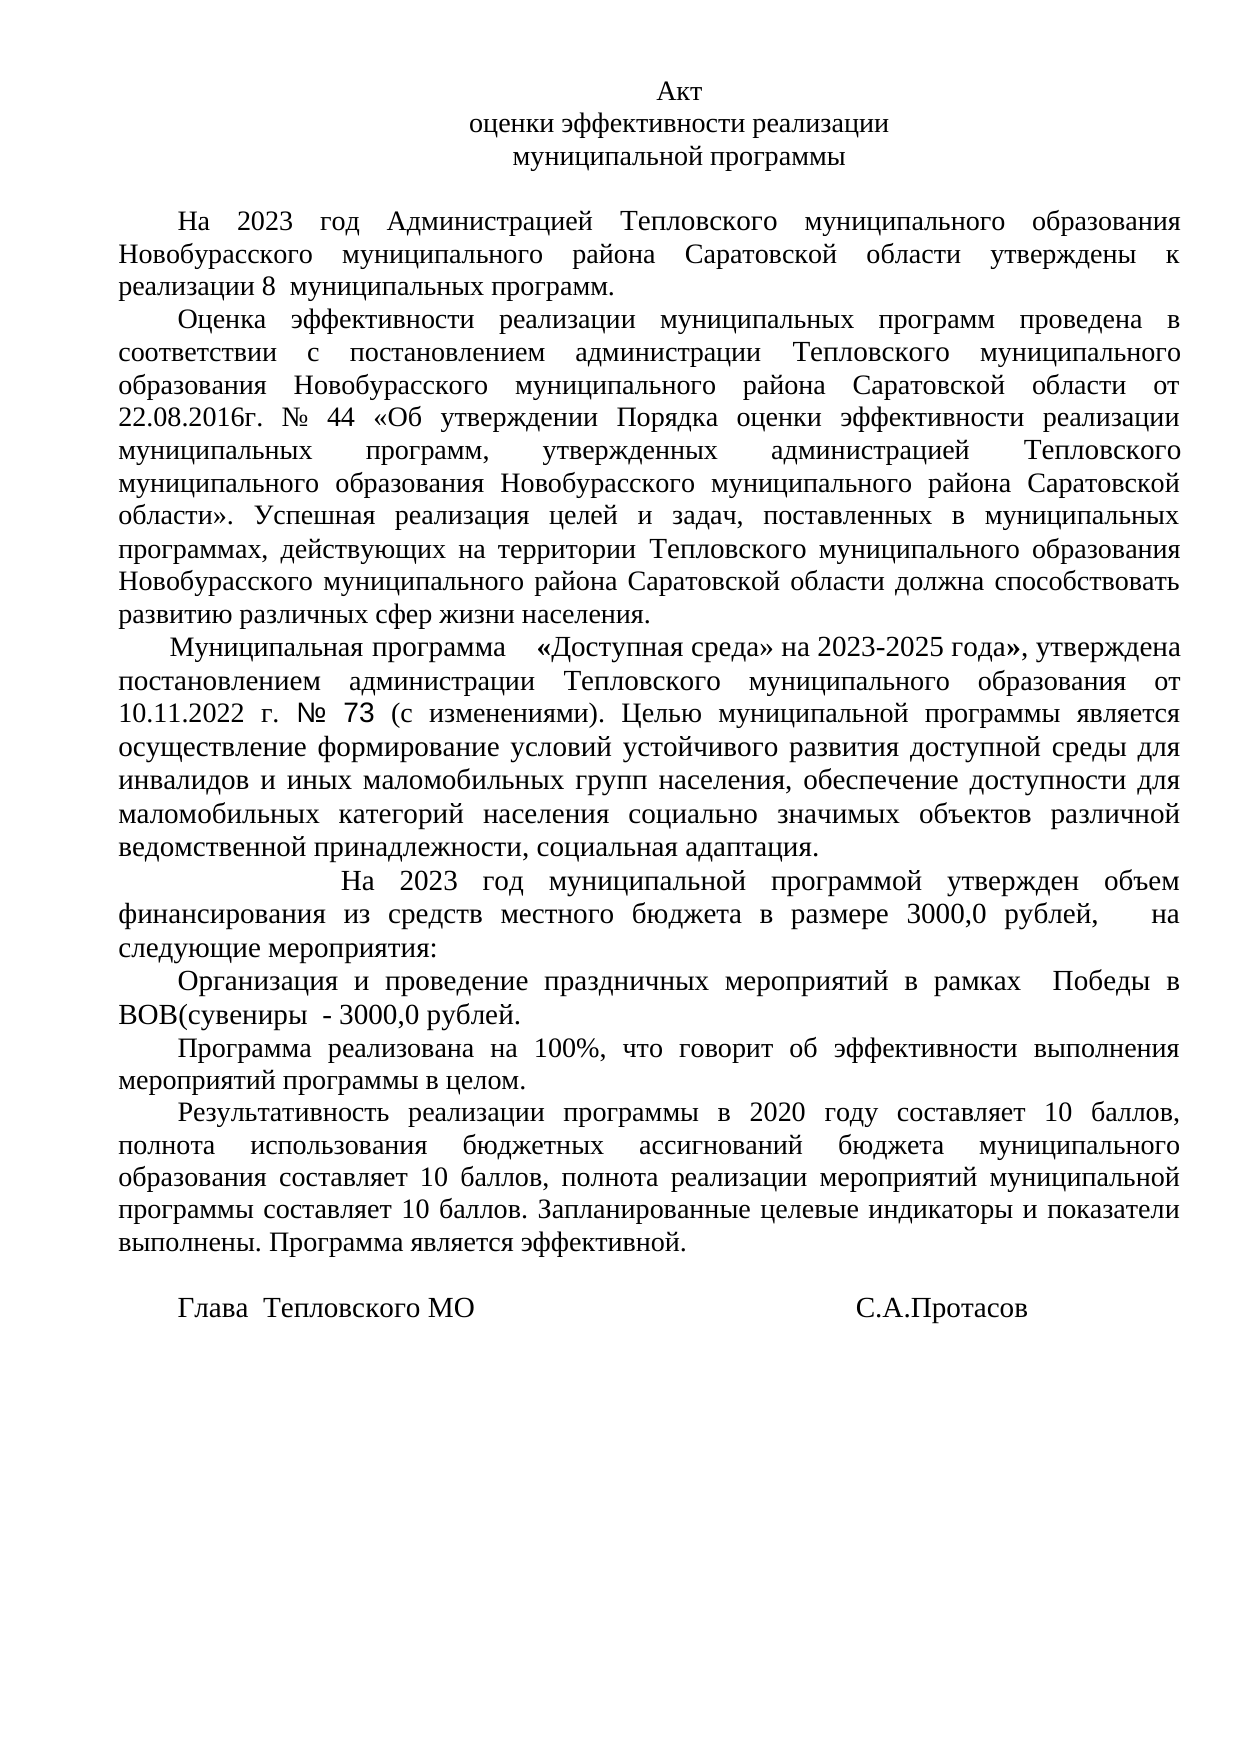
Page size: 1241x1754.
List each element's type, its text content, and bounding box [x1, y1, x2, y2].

text Программа реализована на 100%, что говорит об эффективности выполнения мероприятий программы в целом. [118, 1031, 1181, 1095]
text Организация и проведение праздничных мероприятий в рамках Победы в ВОВ(сувениры - 3000,0 рублей. [118, 963, 1181, 1031]
text Муниципальная программа «Доступная среда» на 2023-2025 года», утверждена постановлением администрации Тепловского муниципального образования от 10.11.2022 г. № 73 (с изменениями). Целью муниципальной программы является осуществление формирование условий устойчивого развития доступной среды для инвалидов и иных маломобильных групп населения, обеспечение доступности для маломобильных категорий населения социально значимых объектов различной ведомственной принадлежности, социальная адаптация. [118, 629, 1181, 863]
text муниципальной программы [118, 139, 1181, 171]
text Оценка эффективности реализации муниципальных программ проведена в соответствии с постановлением администрации Тепловского муниципального образования Новобурасского муниципального района Саратовской области от 22.08.2016г. № 44 «Об утверждении Порядка оценки эффективности реализации муниципальных программ, утвержденных администрацией Тепловского муниципального образования Новобурасского муниципального района Саратовской области». Успешная реализация целей и задач, поставленных в муниципальных программах, действующих на территории Тепловского муниципального образования Новобурасского муниципального района Саратовской области должна способствовать развитию различных сфер жизни населения. [118, 302, 1181, 629]
text На 2023 год Администрацией Тепловского муниципального образования Новобурасского муниципального района Саратовской области утверждены к реализации 8 муниципальных программ. [118, 203, 1181, 302]
text На 2023 год муниципальной программой утвержден объем финансирования из средств местного бюджета в размере 3000,0 рублей, на следующие мероприятия: [118, 863, 1181, 963]
text Глава Тепловского МО С.А.Протасов [118, 1290, 1181, 1323]
text Акт [118, 74, 1181, 106]
text Результативность реализации программы в 2020 году составляет 10 баллов, полнота использования бюджетных ассигнований бюджета муниципального образования составляет 10 баллов, полнота реализации мероприятий муниципальной программы составляет 10 баллов. Запланированные целевые индикаторы и показатели выполнены. Программа является эффективной. [118, 1095, 1181, 1257]
text оценки эффективности реализации [118, 106, 1181, 139]
